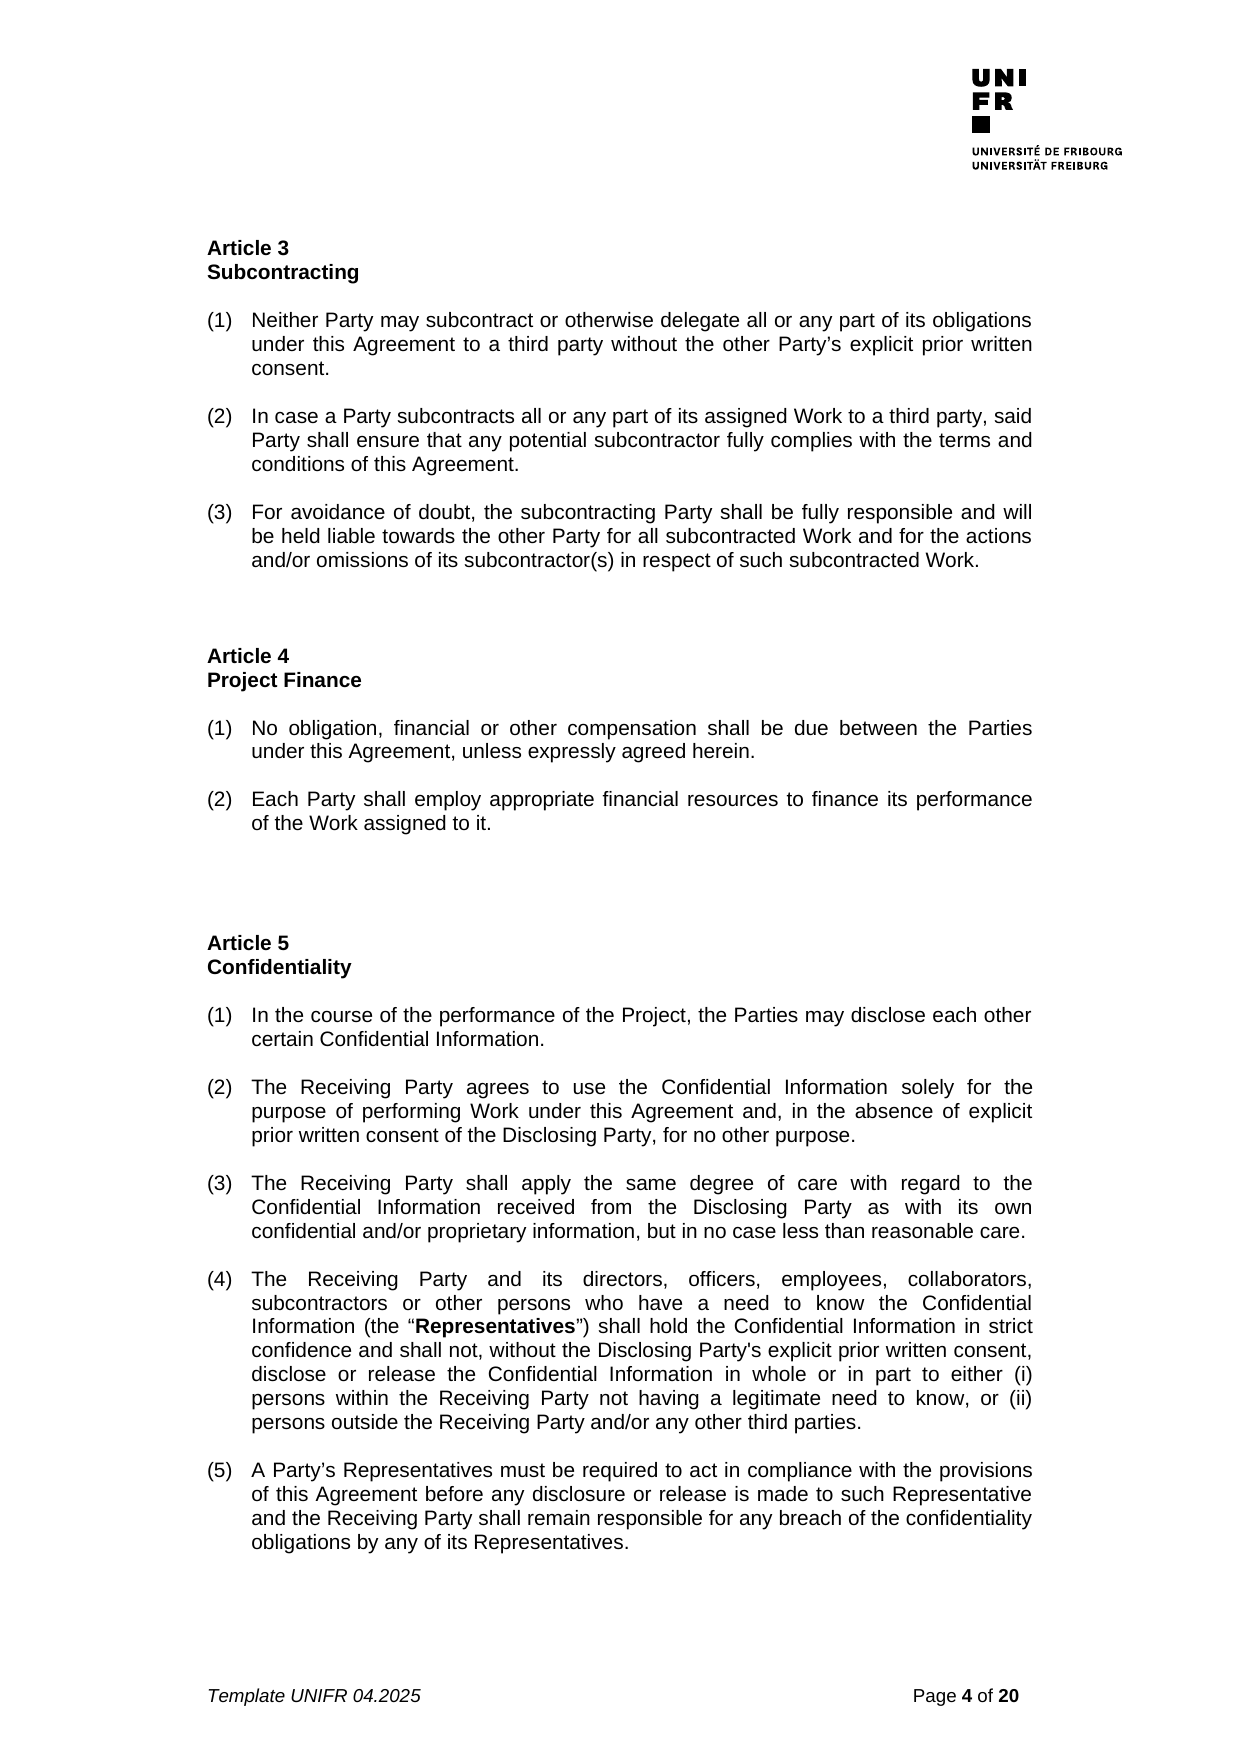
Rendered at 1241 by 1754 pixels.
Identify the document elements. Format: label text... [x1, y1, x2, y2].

list Article 5 [207, 931, 1033, 955]
list Neither Party may subcontract or otherwise delegate all or any part of its obligations under this Agreement to a third party without the other Party’s explicit prior written consent. [207, 308, 1033, 380]
list Project Finance [207, 667, 1033, 691]
list The Receiving Party shall apply the same degree of care with regard to the Confidential Information received from the Disclosing Party as with its own confidential and/or proprietary information, but in no case less than reasonable care. [207, 1171, 1033, 1242]
list A Party’s Representatives must be required to act in compliance with the provisions of this Agreement before any disclosure or release is made to such Representative and the Receiving Party shall remain responsible for any breach of the confidentiality obligations by any of its Representatives. [207, 1458, 1033, 1554]
list Confidentiality [207, 955, 1033, 979]
list Each Party shall employ appropriate financial resources to finance its performance of the Work assigned to it. [207, 787, 1033, 835]
list The Receiving Party agrees to use the Confidential Information solely for the purpose of performing Work under this Agreement and, in the absence of explicit prior written consent of the Disclosing Party, for no other purpose. [207, 1075, 1033, 1147]
list Article 4 [207, 643, 1033, 667]
list For avoidance of doubt, the subcontracting Party shall be fully responsible and will be held liable towards the other Party for all subcontracted Work and for the actions and/or omissions of its subcontractor(s) in respect of such subcontracted Work. [207, 500, 1033, 572]
list Subcontracting [207, 260, 1033, 284]
list The Receiving Party and its directors, officers, employees, collaborators, subcontractors or other persons who have a need to know the Confidential Information (the “Representatives”) shall hold the Confidential Information in strict confidence and shall not, without the Disclosing Party's explicit prior written consent, disclose or release the Confidential Information in whole or in part to either (i) persons within the Receiving Party not having a legitimate need to know, or (ii) persons outside the Receiving Party and/or any other third parties. [207, 1266, 1033, 1434]
list No obligation, financial or other compensation shall be due between the Parties under this Agreement, unless expressly agreed herein. [207, 715, 1033, 763]
list Article 3 [207, 236, 1033, 260]
list In case a Party subcontracts all or any part of its assigned Work to a third party, said Party shall ensure that any potential subcontractor fully complies with the terms and conditions of this Agreement. [207, 404, 1033, 476]
list In the course of the performance of the Project, the Parties may disclose each other certain Confidential Information. [207, 1003, 1033, 1051]
